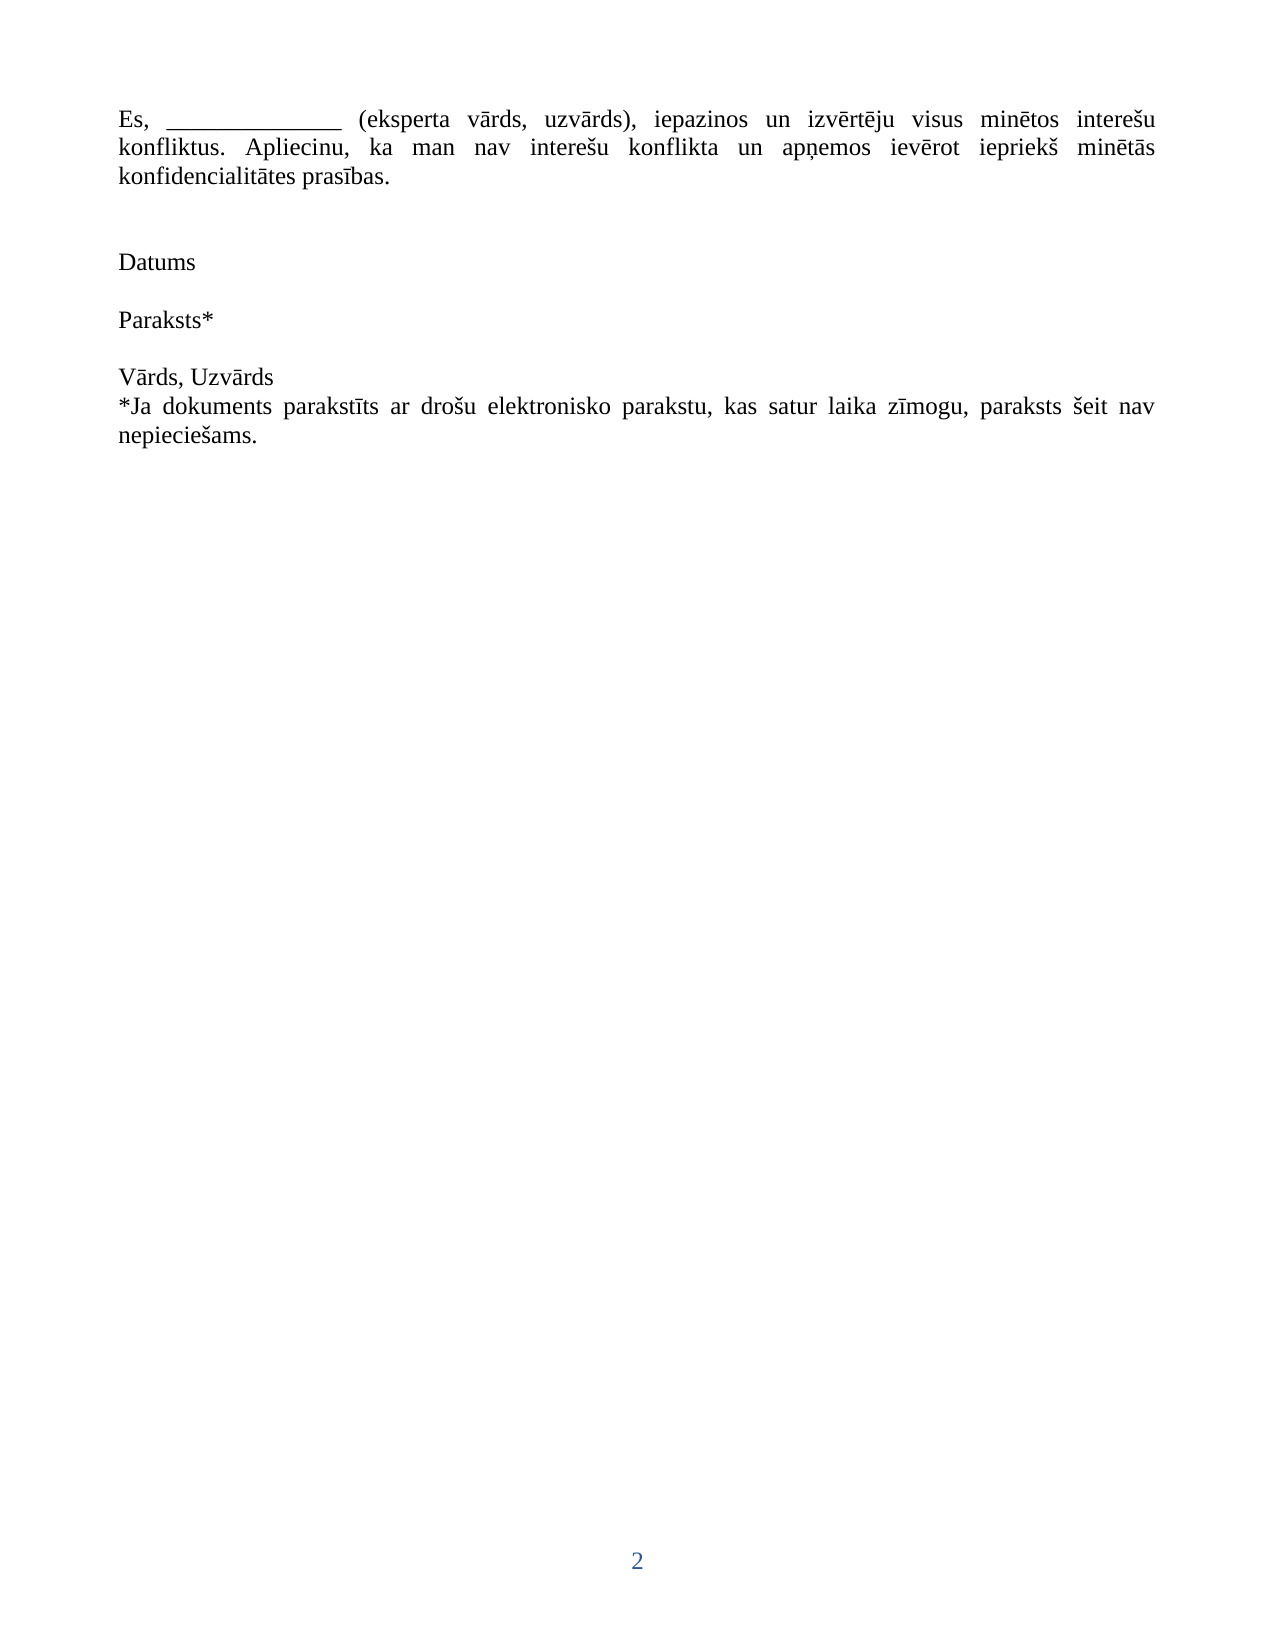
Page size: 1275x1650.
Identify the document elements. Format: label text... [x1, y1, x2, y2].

text Paraksts* [118, 305, 1157, 334]
text Vārds, Uzvārds [118, 362, 1157, 391]
text Es, ______________ (eksperta vārds, uzvārds), iepazinos un izvērtēju visus minētos interešu konfliktus. Apliecinu, ka man nav interešu konflikta un apņemos ievērot iepriekš minētās konfidencialitātes prasības. [118, 104, 1157, 190]
text Datums [118, 247, 1157, 276]
text *Ja dokuments parakstīts ar drošu elektronisko parakstu, kas satur laika zīmogu, paraksts šeit nav nepieciešams. [118, 391, 1157, 449]
